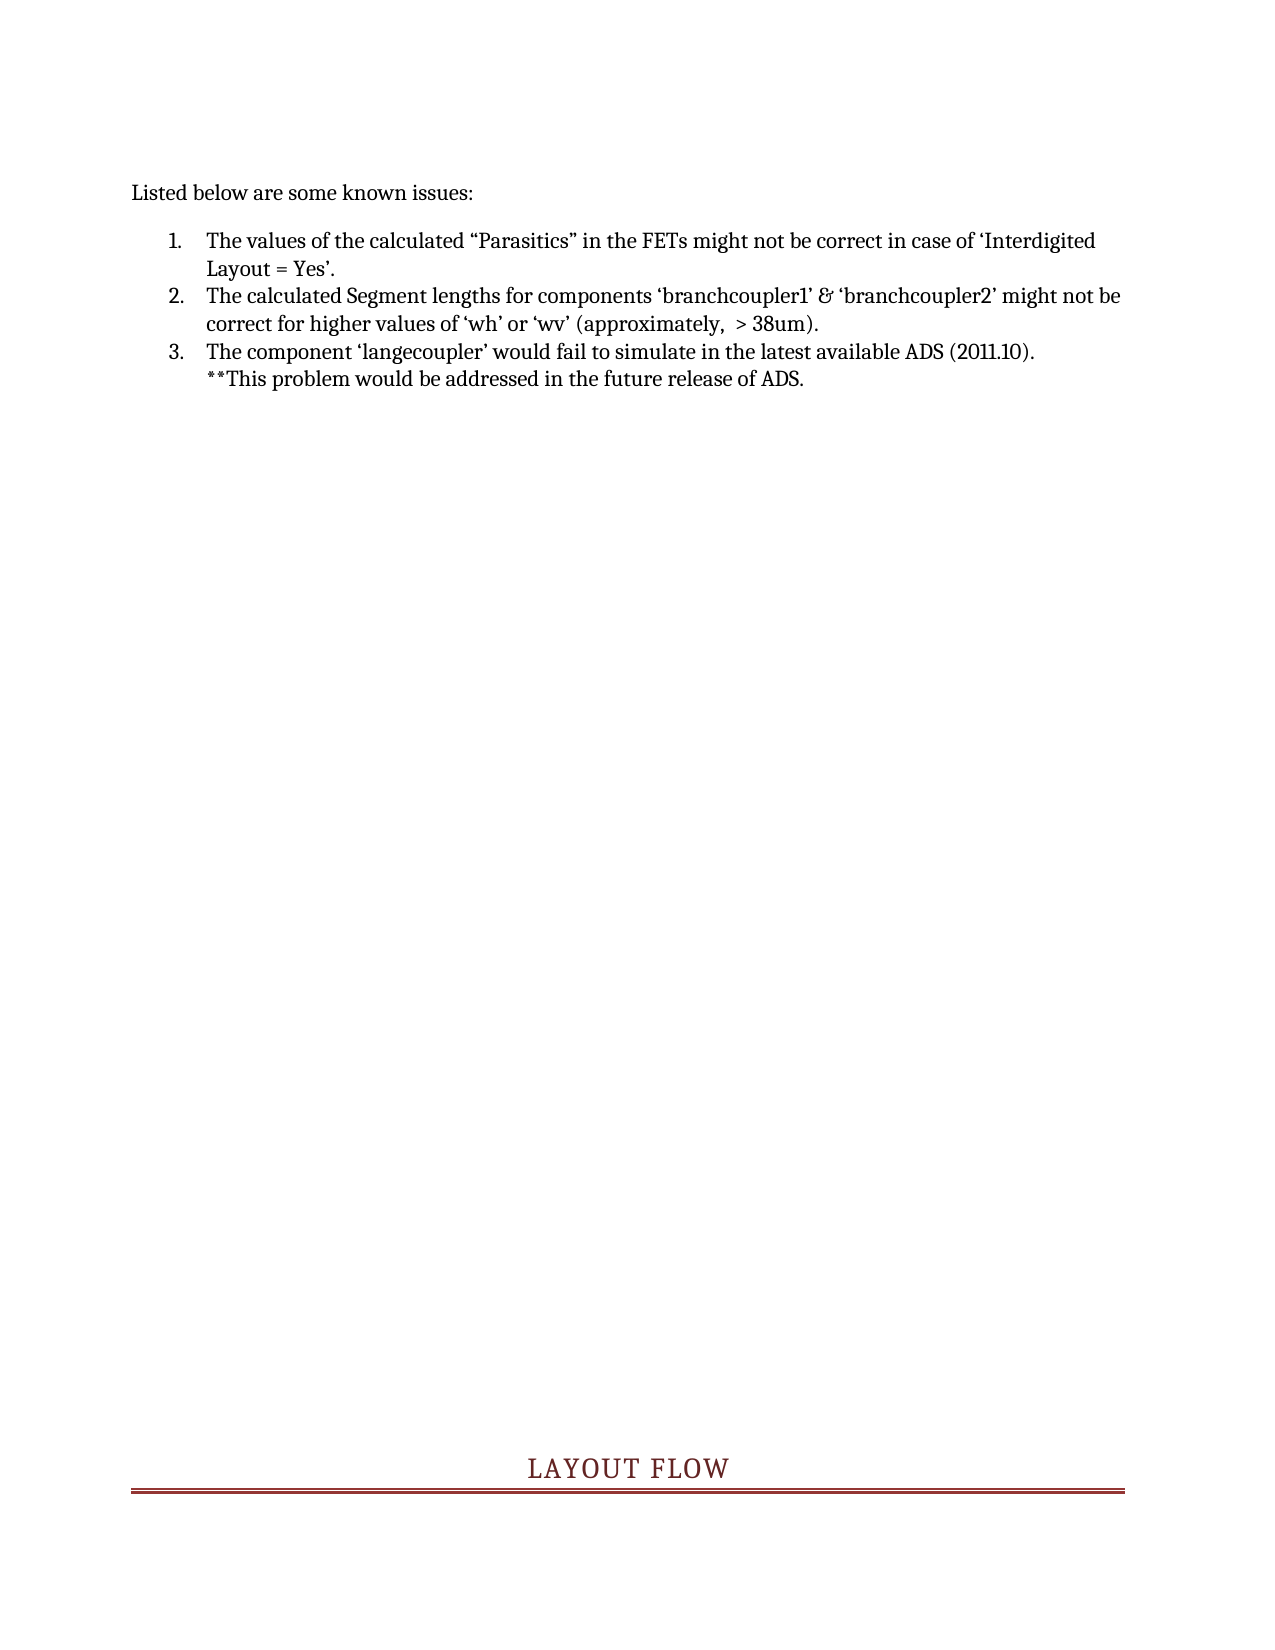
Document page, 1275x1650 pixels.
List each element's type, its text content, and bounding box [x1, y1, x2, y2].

list The calculated Segment lengths for components ‘branchcoupler1’ & ‘branchcoupler2’ might not be correct for higher values of ‘wh’ or ‘wv’ (approximately, > 38um). [169, 283, 1125, 337]
list The values of the calculated “Parasitics” in the FETs might not be correct in case of ‘Interdigited Layout = Yes’. [169, 228, 1125, 282]
list **This problem would be addressed in the future release of ADS. [206, 366, 1125, 392]
text Listed below are some known issues: [131, 180, 1125, 206]
list The component ‘langecoupler’ would fail to simulate in the latest available ADS (2011.10). [169, 338, 1125, 365]
subtitle Layout Flow [131, 1453, 1125, 1488]
